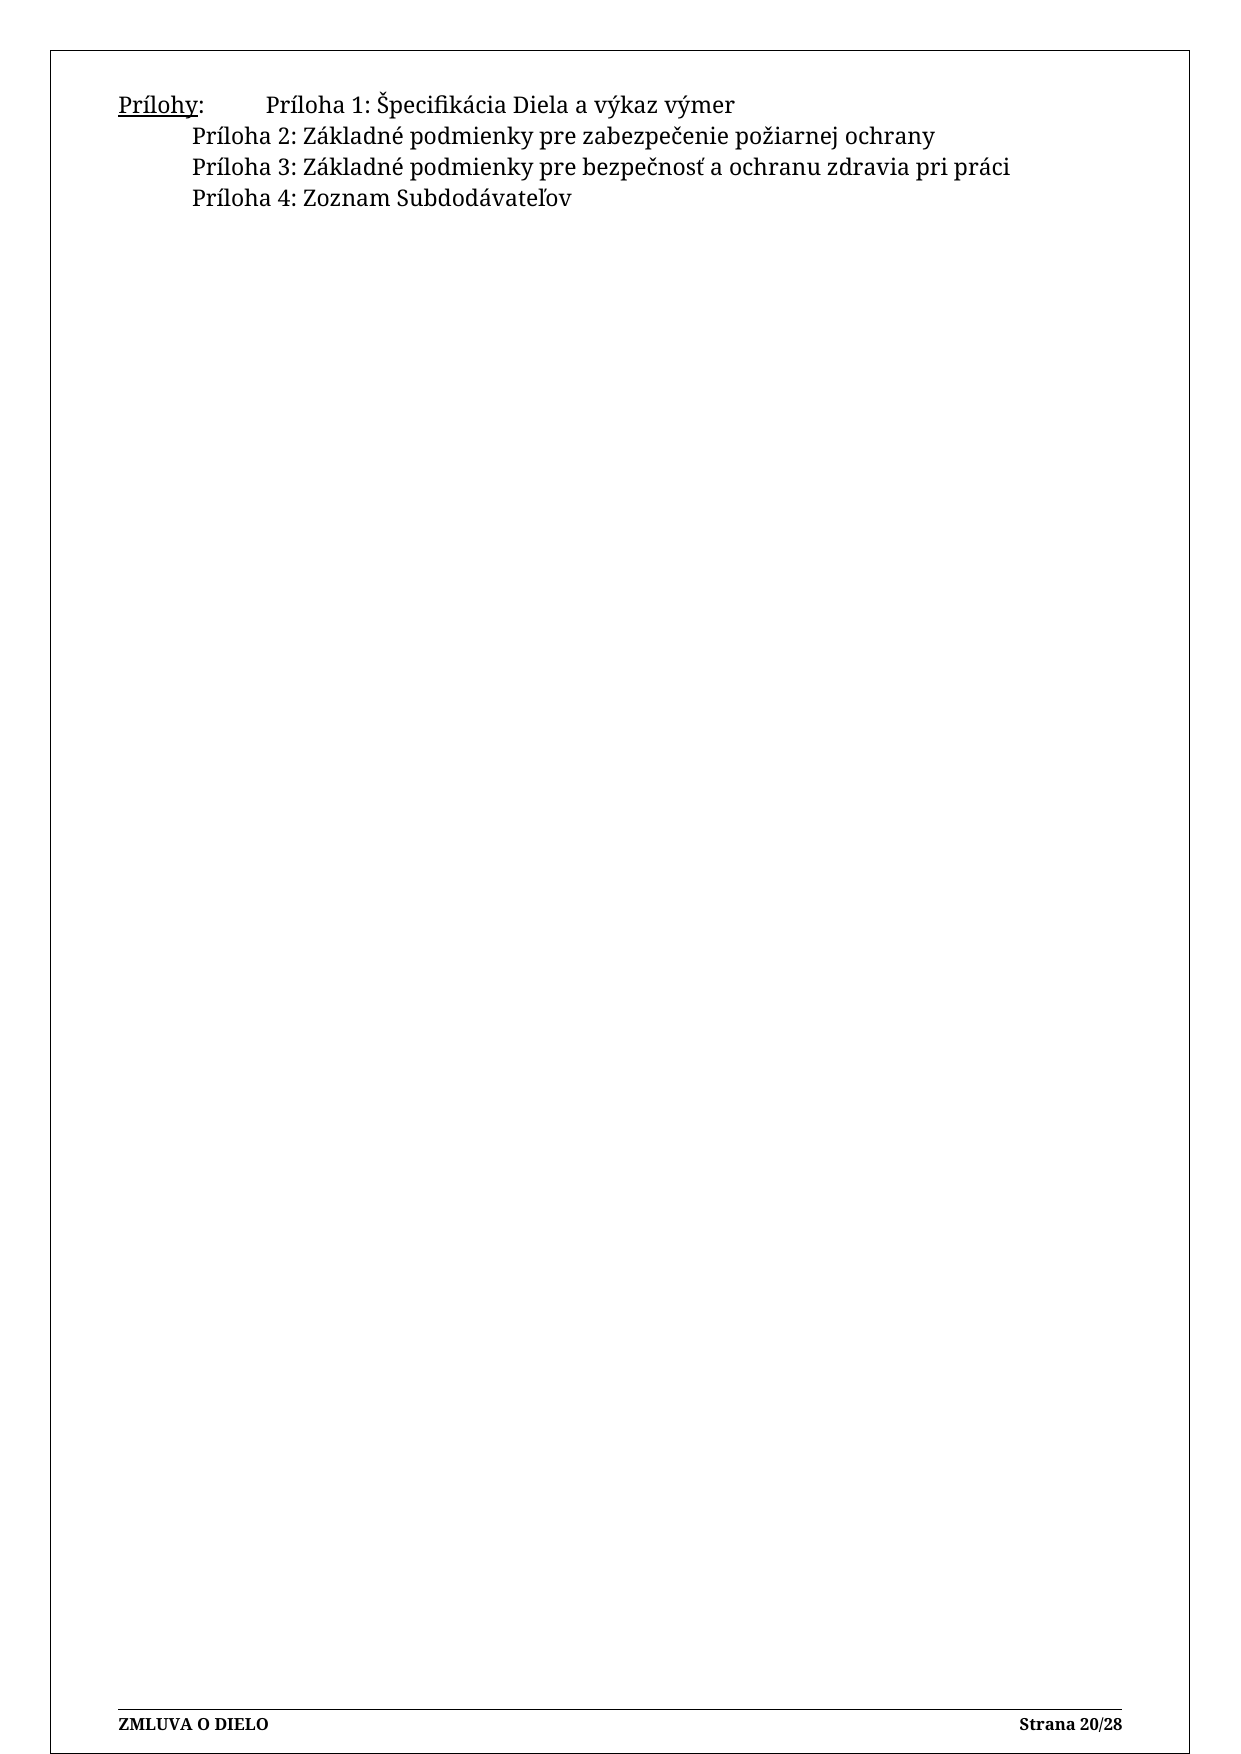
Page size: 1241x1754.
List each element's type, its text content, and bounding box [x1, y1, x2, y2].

text Príloha 3: Základné podmienky pre bezpečnosť a ochranu zdravia pri práci [118, 151, 1122, 182]
text Prílohy: Príloha 1: Špecifikácia Diela a výkaz výmer [118, 89, 1122, 120]
text Príloha 2: Základné podmienky pre zabezpečenie požiarnej ochrany [118, 120, 1122, 151]
text Príloha 4: Zoznam Subdodávateľov [118, 182, 1122, 214]
